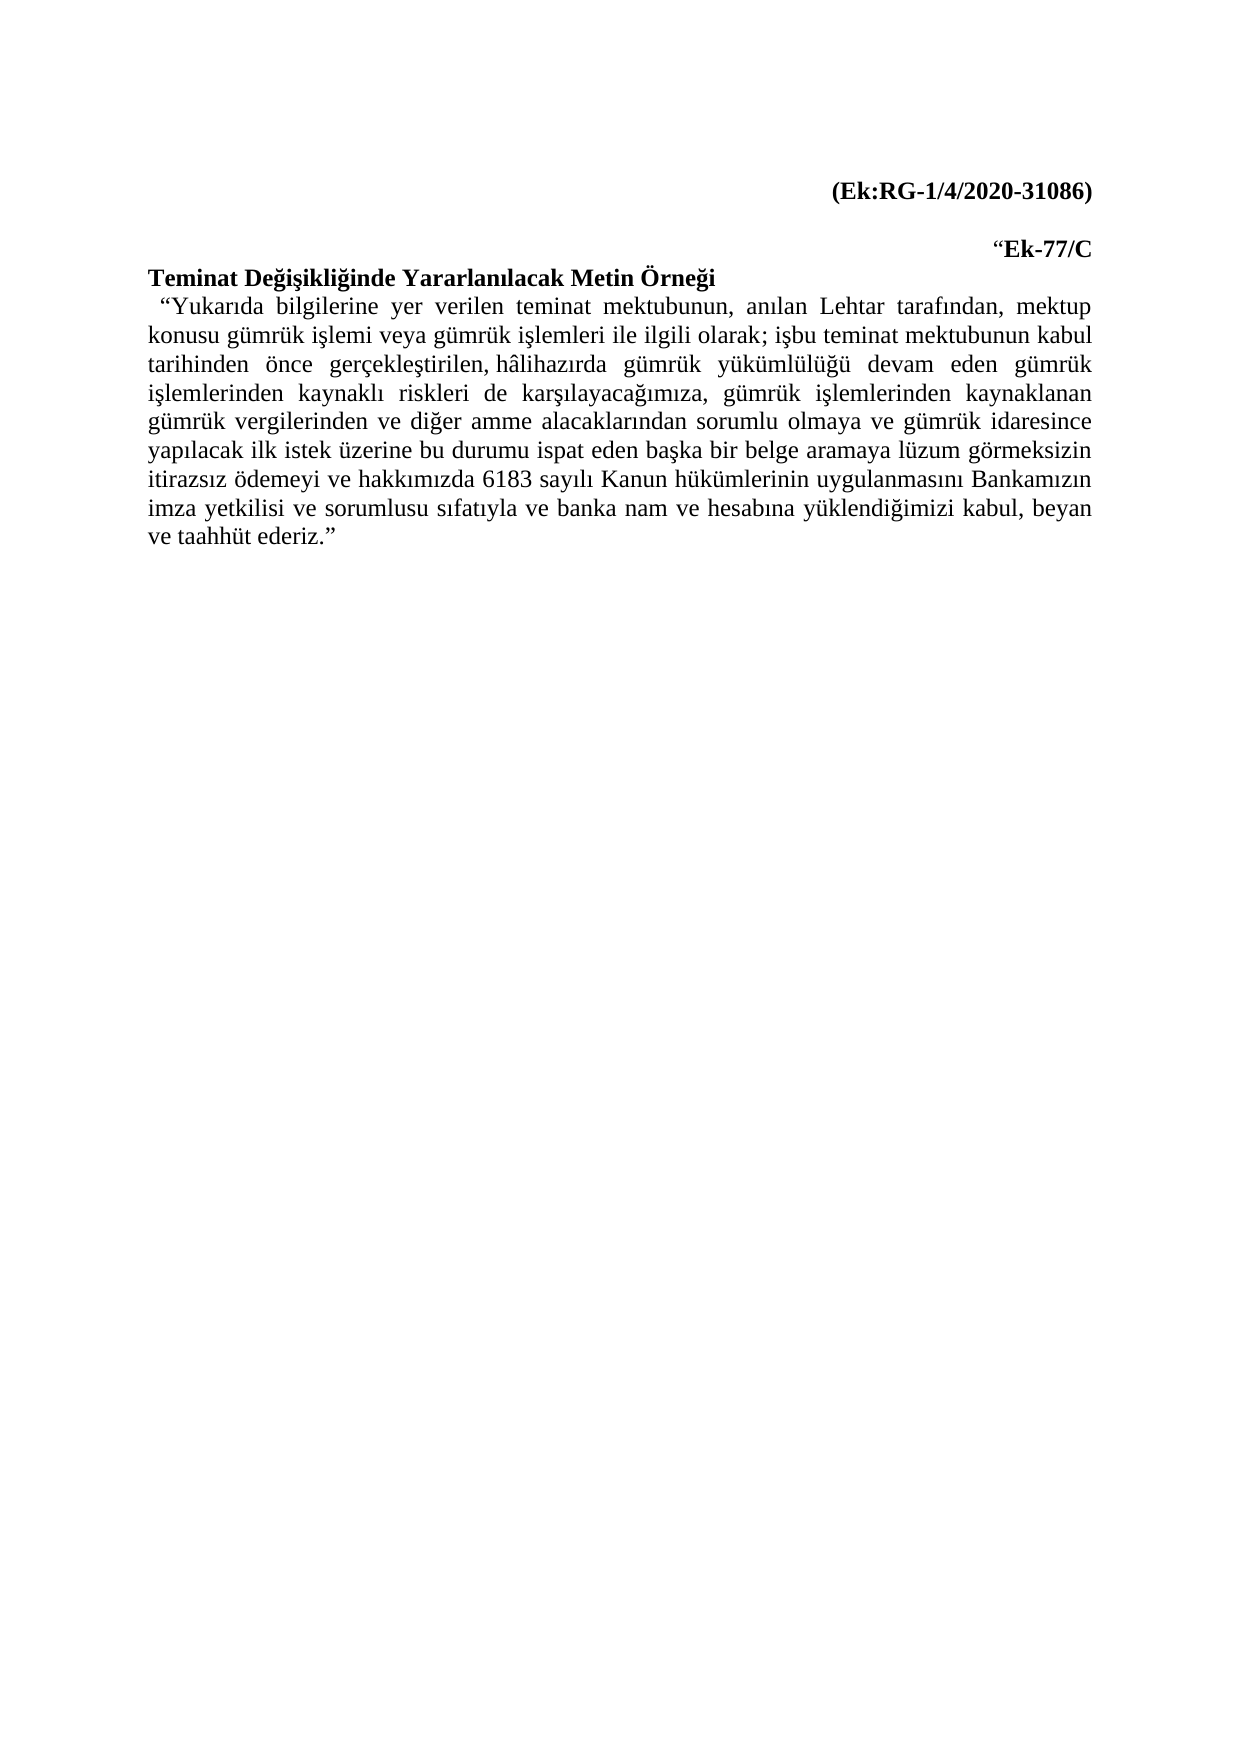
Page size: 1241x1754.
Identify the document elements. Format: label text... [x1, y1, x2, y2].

text Teminat Değişikliğinde Yararlanılacak Metin Örneği [148, 263, 1093, 291]
text “Ek-77/C [148, 234, 1093, 263]
text “Yukarıda bilgilerine yer verilen teminat mektubunun, anılan Lehtar tarafından, mektup konusu gümrük işlemi veya gümrük işlemleri ile ilgili olarak; işbu teminat mektubunun kabul tarihinden önce gerçekleştirilen, hâlihazırda gümrük yükümlülüğü devam eden gümrük işlemlerinden kaynaklı riskleri de karşılayacağımıza, gümrük işlemlerinden kaynaklanan gümrük vergilerinden ve diğer amme alacaklarından sorumlu olmaya ve gümrük idaresince yapılacak ilk istek üzerine bu durumu ispat eden başka bir belge aramaya lüzum görmeksizin itirazsız ödemeyi ve hakkımızda 6183 sayılı Kanun hükümlerinin uygulanmasını Bankamızın imza yetkilisi ve sorumlusu sıfatıyla ve banka nam ve hesabına yüklendiğimizi kabul, beyan ve taahhüt ederiz.” [148, 291, 1093, 550]
text (Ek:RG-1/4/2020-31086) [148, 176, 1093, 205]
